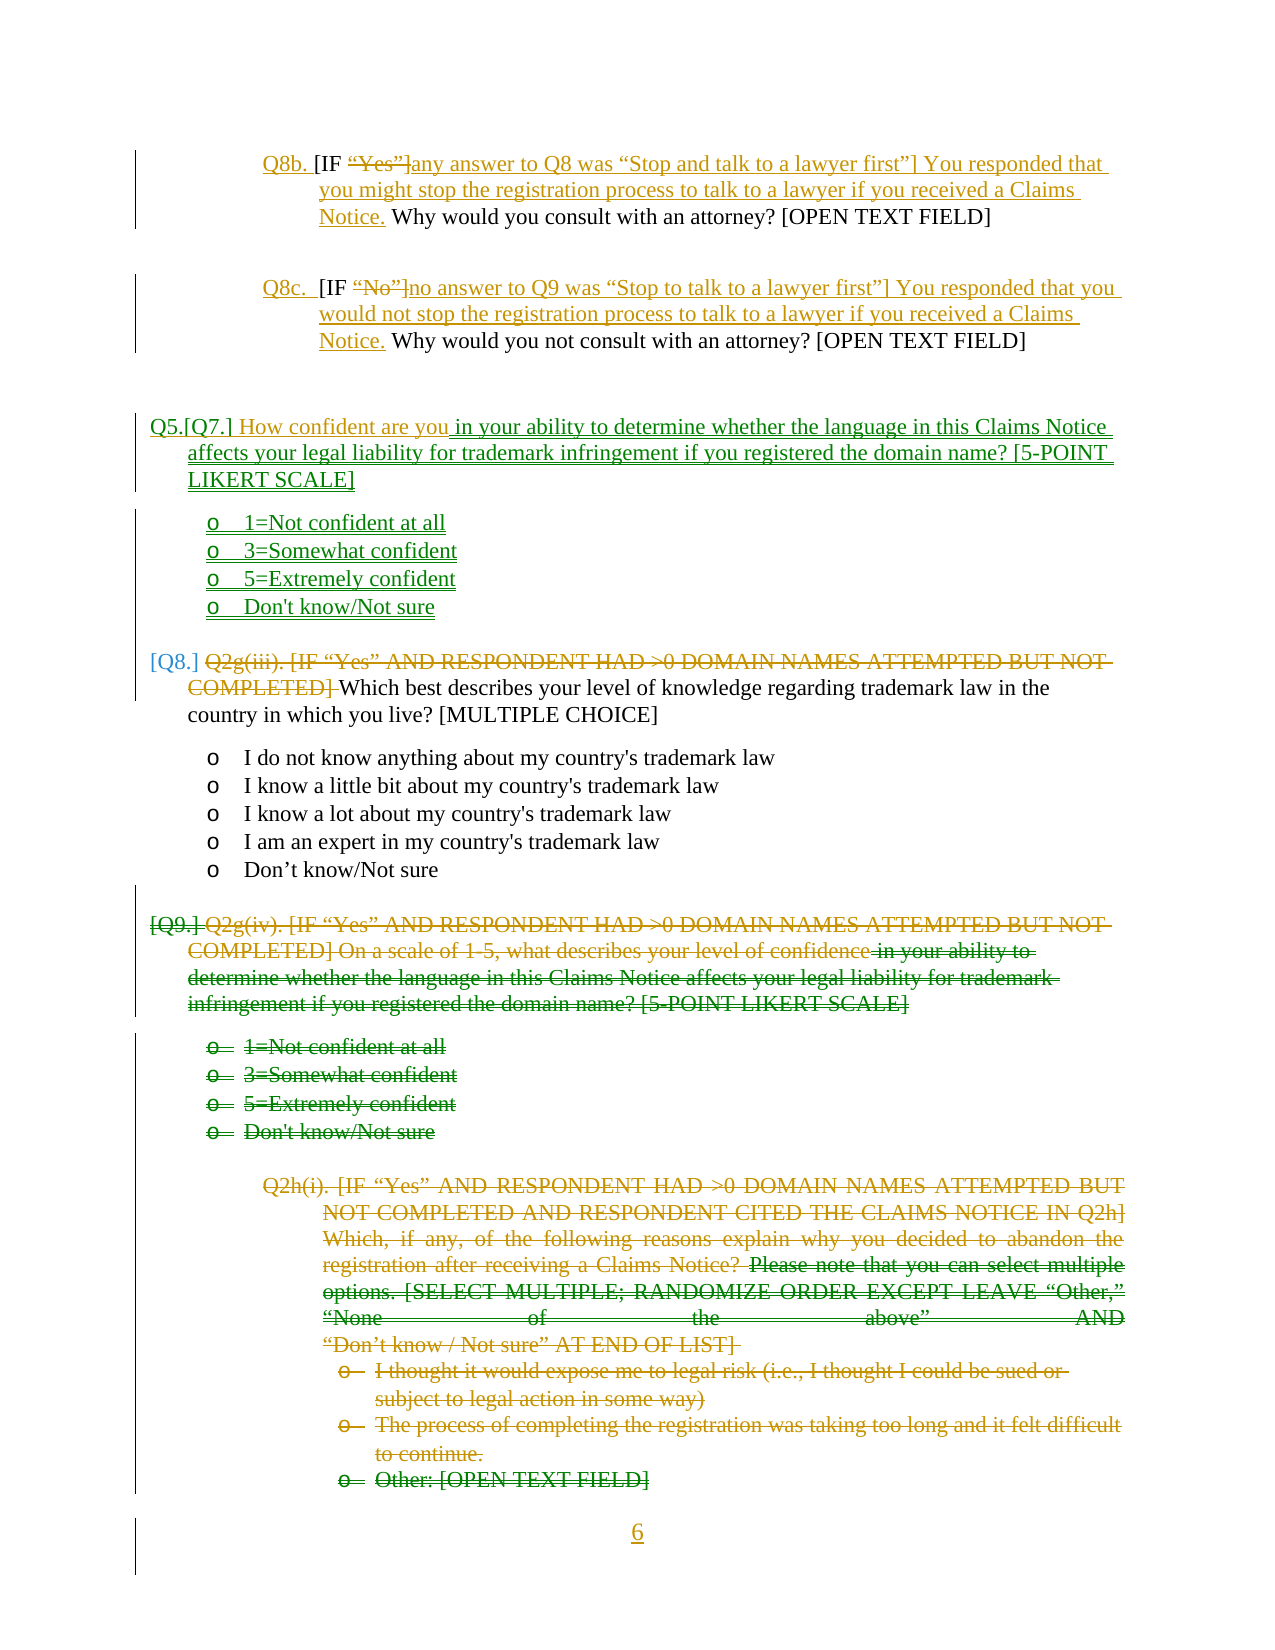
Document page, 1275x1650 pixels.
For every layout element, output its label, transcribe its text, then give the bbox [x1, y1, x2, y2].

text I know a little bit about my country's trademark law [206, 772, 1125, 800]
text Which best describes your level of knowledge regarding trademark law in the country in which you live? [MULTIPLE CHOICE] [150, 648, 1125, 727]
list [IF Why would you consult with an attorney? [OPEN TEXT FIELD] [262, 150, 1125, 229]
text I do not know anything about my country's trademark law [206, 744, 1125, 772]
list [IF Why would you not consult with an attorney? [OPEN TEXT FIELD] [262, 274, 1125, 353]
text Don’t know/Not sure [206, 857, 1125, 885]
text I am an expert in my country's trademark law [206, 828, 1125, 857]
text I know a lot about my country's trademark law [206, 800, 1125, 828]
